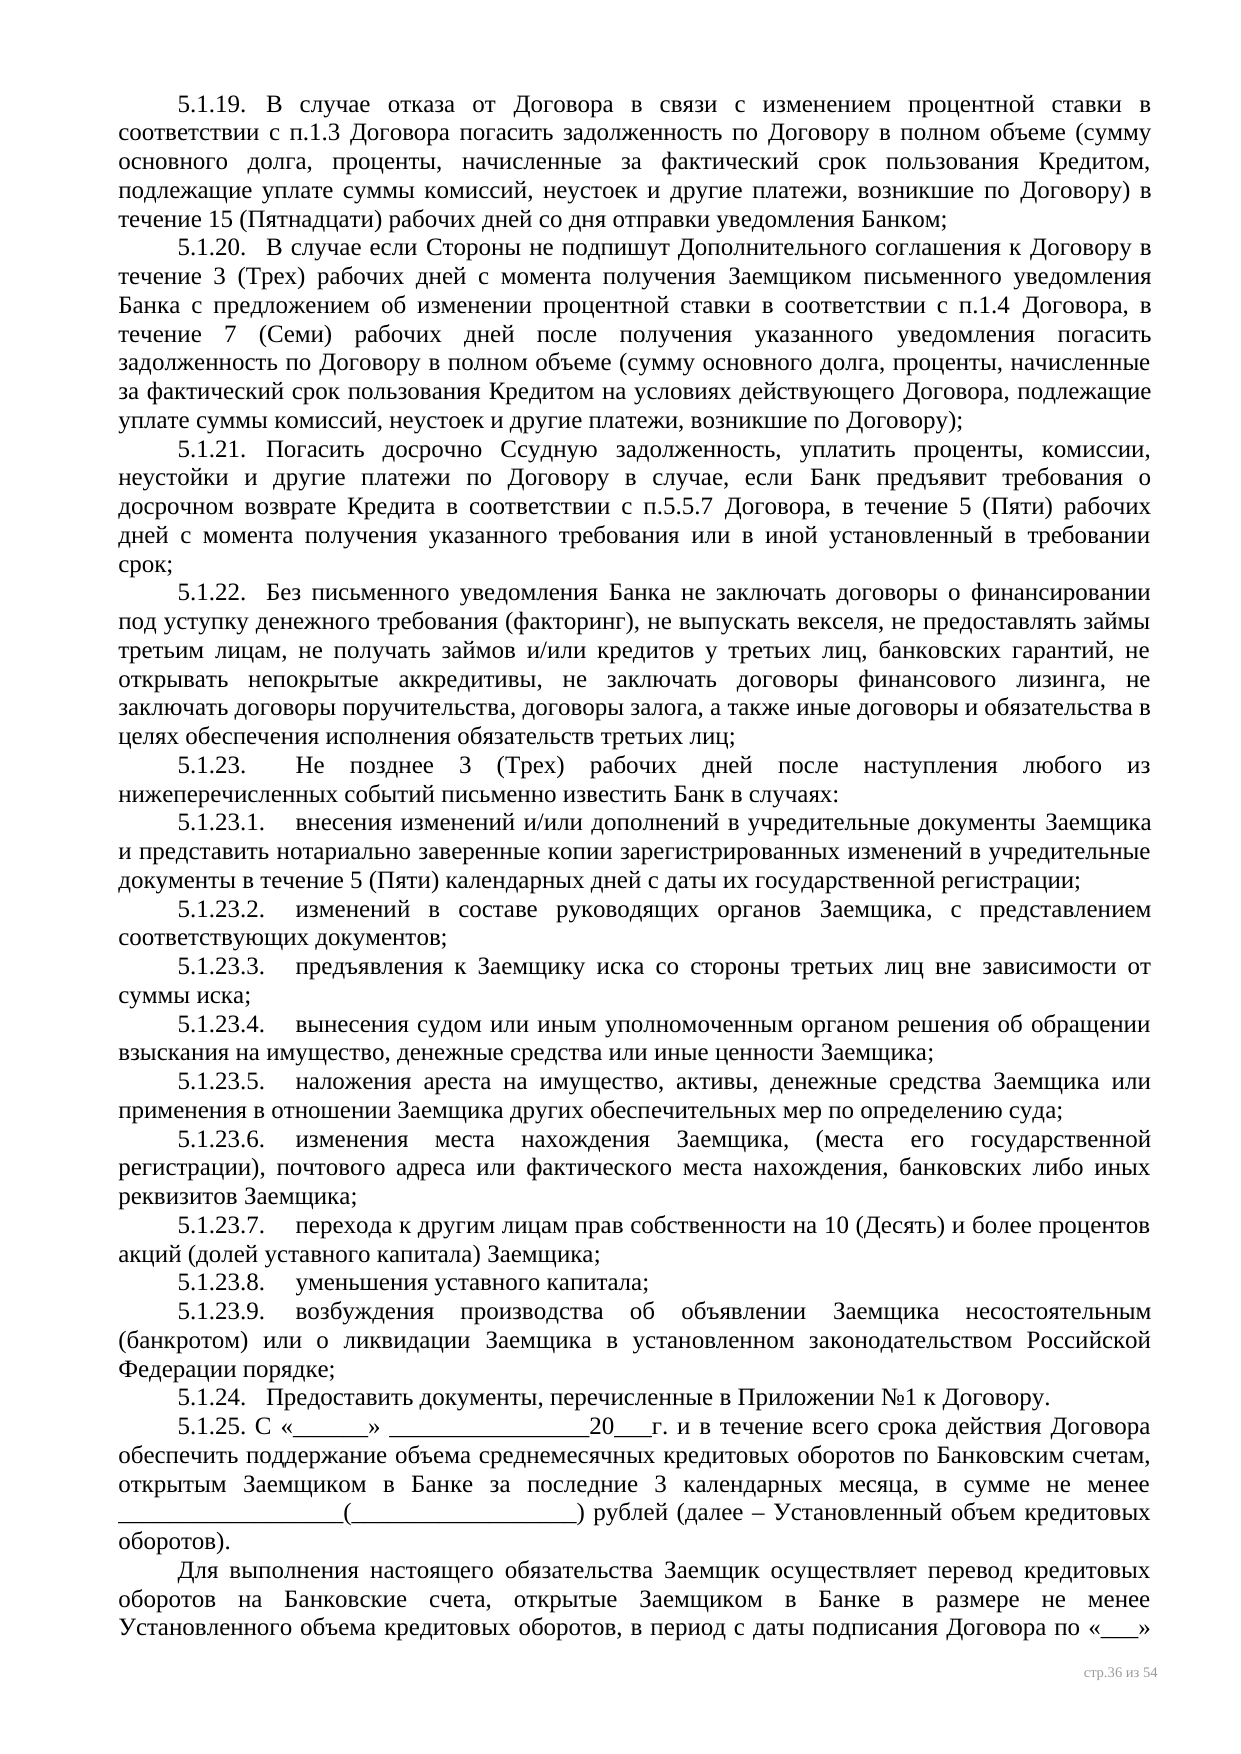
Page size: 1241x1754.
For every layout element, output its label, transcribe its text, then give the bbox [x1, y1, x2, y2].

text 5.1.23.4. вынесения судом или иным уполномоченным органом решения об обращении взыскания на имущество, денежные средства или иные ценности Заемщика; [118, 1009, 1152, 1066]
text 5.1.23.2. изменений в составе руководящих органов Заемщика, с представлением соответствующих документов; [118, 894, 1152, 951]
text 5.1.23.5. наложения ареста на имущество, активы, денежные средства Заемщика или применения в отношении Заемщика других обеспечительных мер по определению суда; [118, 1066, 1152, 1124]
text 5.1.20. В случае если Стороны не подпишут Дополнительного соглашения к Договору в течение 3 (Трех) рабочих дней с момента получения Заемщиком письменного уведомления Банка с предложением об изменении процентной ставки в соответствии с п.1.4 Договора, в течение 7 (Семи) рабочих дней после получения указанного уведомления погасить задолженность по Договору в полном объеме (сумму основного долга, проценты, начисленные за фактический срок пользования Кредитом на условиях действующего Договора, подлежащие уплате суммы комиссий, неустоек и другие платежи, возникшие по Договору); [118, 232, 1152, 434]
text 5.1.25. С «______» ________________20___г. и в течение всего срока действия Договора обеспечить поддержание объема среднемесячных кредитовых оборотов по Банковским счетам, открытым Заемщиком в Банке за последние 3 календарных месяца, в сумме не менее __________________(__________________) рублей (далее – Установленный объем кредитовых оборотов). [118, 1411, 1152, 1555]
text 5.1.23.8. уменьшения уставного капитала; [118, 1267, 1152, 1296]
text 5.1.23.7. перехода к другим лицам прав собственности на 10 (Десять) и более процентов акций (долей уставного капитала) Заемщика; [118, 1210, 1152, 1267]
text 5.1.19. В случае отказа от Договора в связи с изменением процентной ставки в соответствии с п.1.3 Договора погасить задолженность по Договору в полном объеме (сумму основного долга, проценты, начисленные за фактический срок пользования Кредитом, подлежащие уплате суммы комиссий, неустоек и другие платежи, возникшие по Договору) в течение 15 (Пятнадцати) рабочих дней со дня отправки уведомления Банком; [118, 89, 1152, 232]
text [118, 1555, 1152, 1641]
text 5.1.23.3. предъявления к Заемщику иска со стороны третьих лиц вне зависимости от суммы иска; [118, 951, 1152, 1009]
text 5.1.23.9. возбуждения производства об объявлении Заемщика несостоятельным (банкротом) или о ликвидации Заемщика в установленном законодательством Российской Федерации порядке; [118, 1296, 1152, 1382]
text 5.1.23.1. внесения изменений и/или дополнений в учредительные документы Заемщика и представить нотариально заверенные копии зарегистрированных изменений в учредительные документы в течение 5 (Пяти) календарных дней с даты их государственной регистрации; [118, 807, 1152, 894]
text 5.1.23.6. изменения места нахождения Заемщика, (места его государственной регистрации), почтового адреса или фактического места нахождения, банковских либо иных реквизитов Заемщика; [118, 1124, 1152, 1210]
text 5.1.24. Предоставить документы, перечисленные в Приложении №1 к Договору. [118, 1382, 1152, 1411]
text 5.1.21. Погасить досрочно Ссудную задолженность, уплатить проценты, комиссии, неустойки и другие платежи по Договору в случае, если Банк предъявит требования о досрочном возврате Кредита в соответствии с п.5.5.7 Договора, в течение 5 (Пяти) рабочих дней с момента получения указанного требования или в иной установленный в требовании срок; [118, 434, 1152, 577]
text 5.1.23. Не позднее 3 (Трех) рабочих дней после наступления любого из нижеперечисленных событий письменно известить Банк в случаях: [118, 750, 1152, 807]
text 5.1.22. Без письменного уведомления Банка не заключать договоры о финансировании под уступку денежного требования (факторинг), не выпускать векселя, не предоставлять займы третьим лицам, не получать займов и/или кредитов у третьих лиц, банковских гарантий, не открывать непокрытые аккредитивы, не заключать договоры финансового лизинга, не заключать договоры поручительства, договоры залога, а также иные договоры и обязательства в целях обеспечения исполнения обязательств третьих лиц; [118, 577, 1152, 750]
